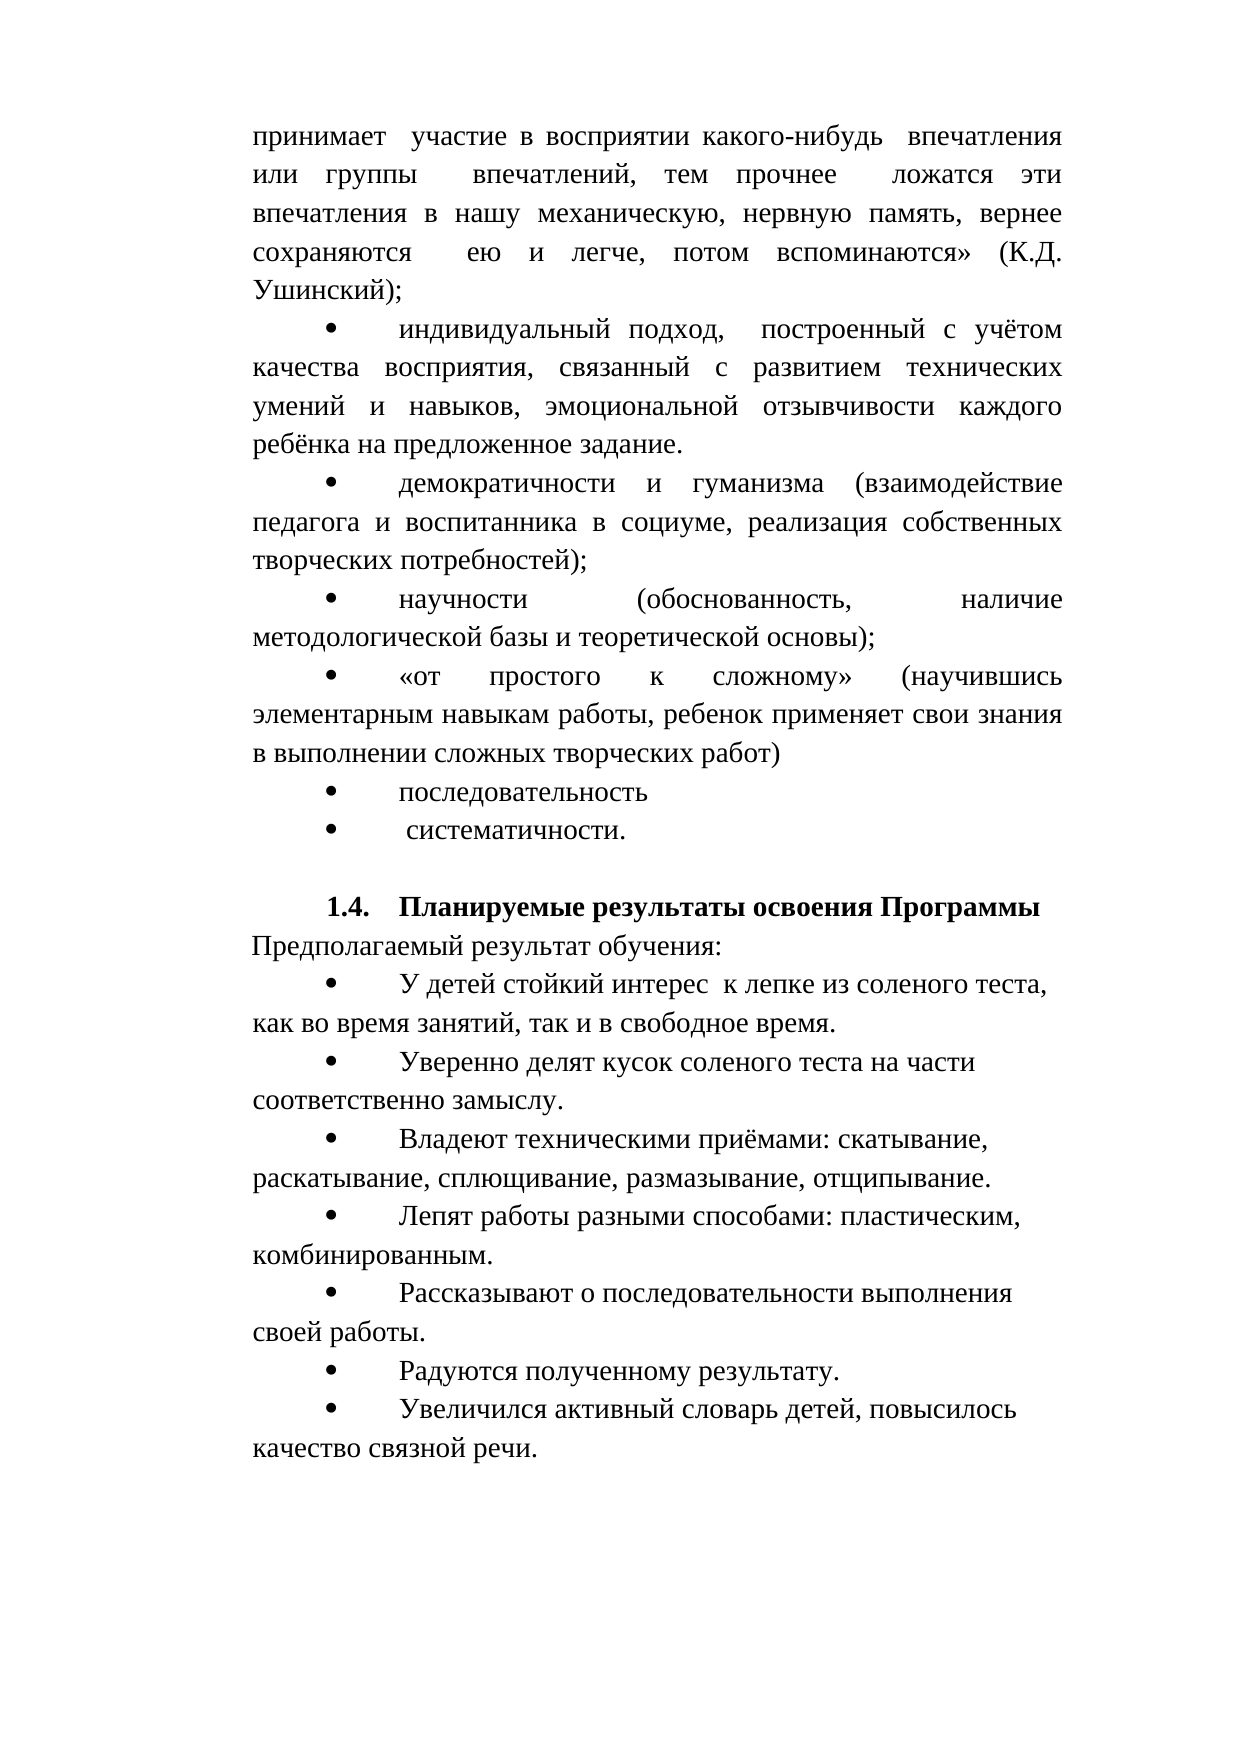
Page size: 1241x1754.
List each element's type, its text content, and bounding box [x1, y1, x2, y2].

list Уверенно делят кусок соленого теста на части соответственно замыслу. [252, 1044, 1063, 1116]
list демократичности и гуманизма (взаимодействие педагога и воспитанника в социуме, реализация собственных творческих потребностей); [252, 465, 1063, 576]
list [252, 118, 1063, 306]
text Предполагаемый результат обучения: [177, 928, 1063, 962]
list Радуются полученному результату. [252, 1353, 1063, 1386]
list У детей стойкий интерес к лепке из соленого теста, как во время занятий, так и в свободное время. [252, 967, 1063, 1039]
list Владеют техническими приёмами: скатывание, раскатывание, сплющивание, размазывание, отщипывание. [252, 1121, 1063, 1193]
list Планируемые результаты освоения Программы [252, 889, 1063, 923]
list последовательность [252, 774, 1063, 807]
list «от простого к сложному» (научившись элементарным навыкам работы, ребенок применяет свои знания в выполнении сложных творческих работ) [252, 658, 1063, 769]
list Увеличился активный словарь детей, повысилось качество связной речи. [252, 1391, 1063, 1463]
list научности (обоснованность, наличие методологической базы и теоретической основы); [252, 581, 1063, 653]
list Лепят работы разными способами: пластическим, комбинированным. [252, 1198, 1063, 1270]
list индивидуальный подход, построенный с учётом качества восприятия, связанный с развитием технических умений и навыков, эмоциональной отзывчивости каждого ребёнка на предложенное задание. [252, 311, 1063, 460]
list Рассказывают о последовательности выполнения своей работы. [252, 1275, 1063, 1348]
list систематичности. [252, 812, 1063, 846]
